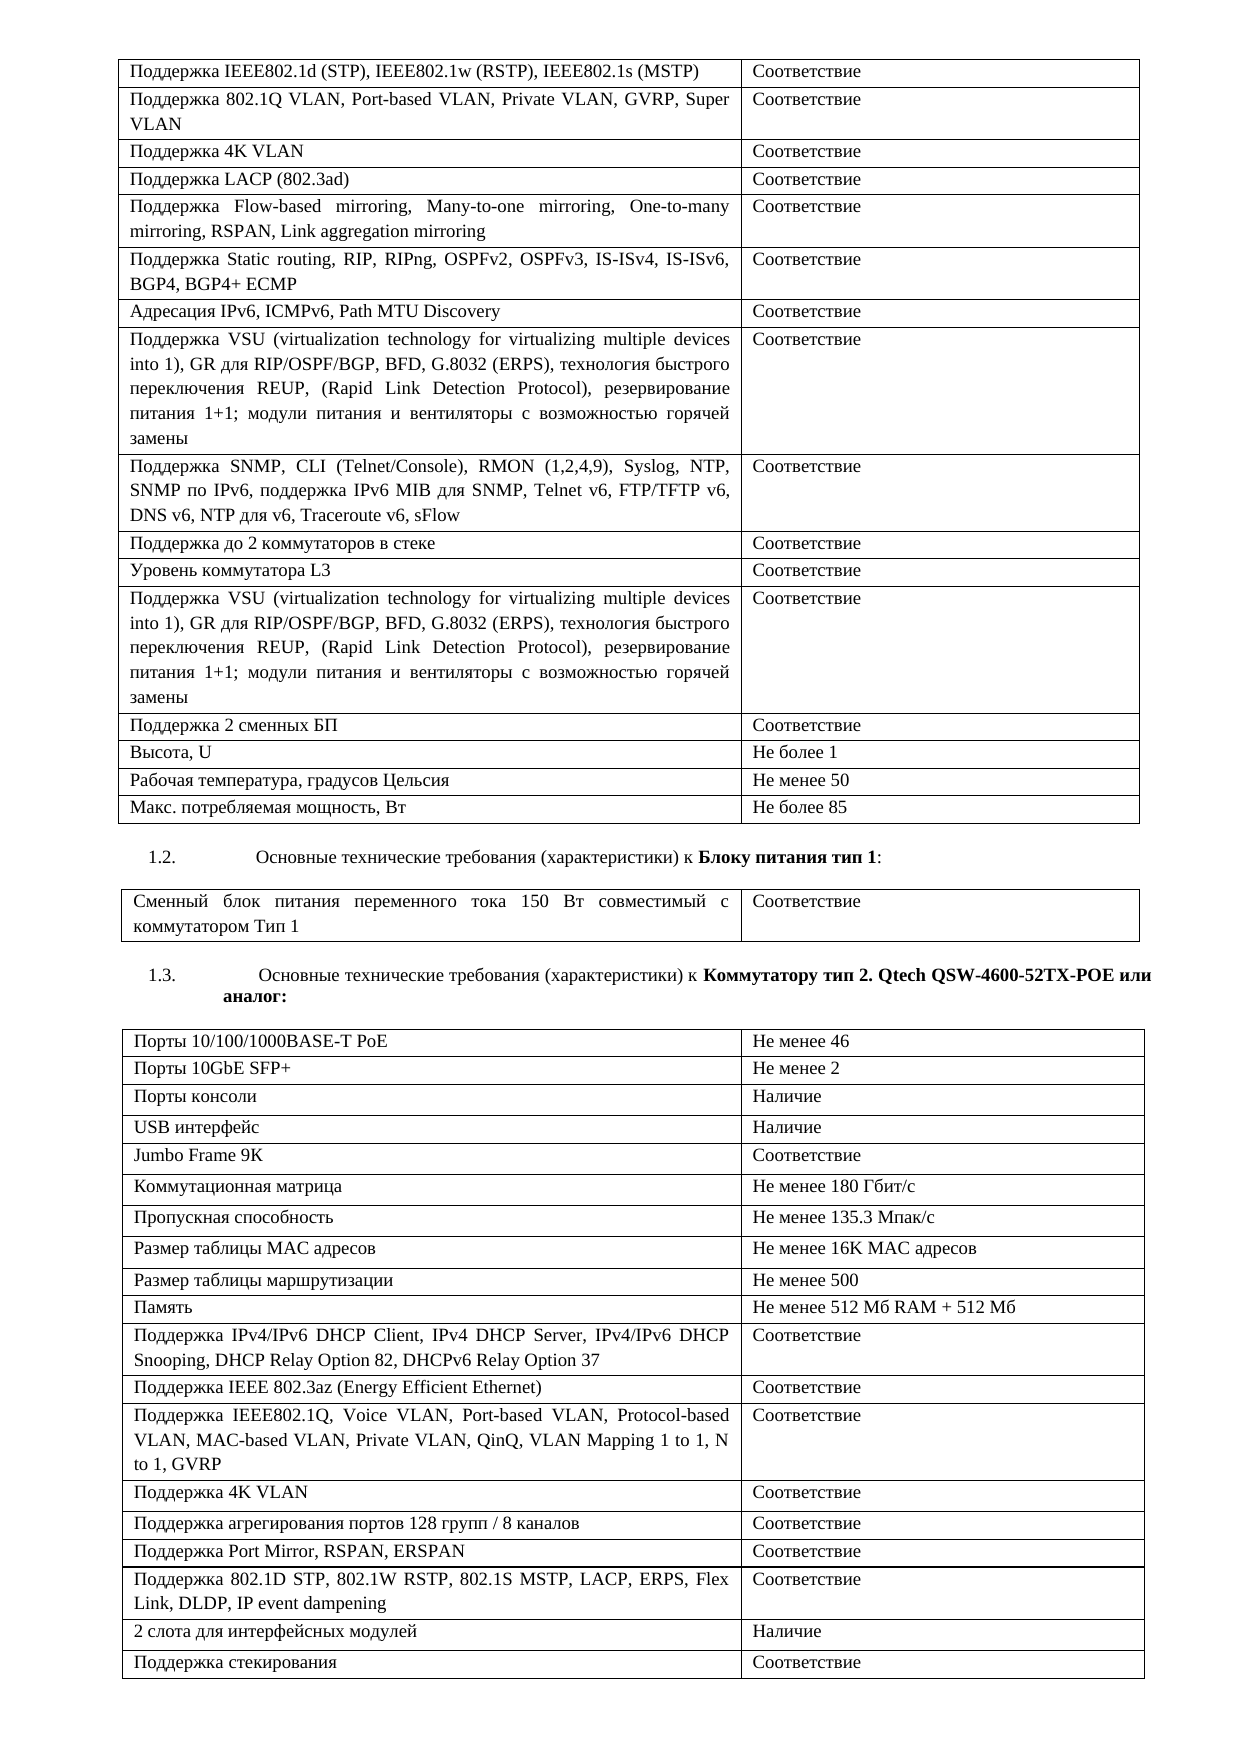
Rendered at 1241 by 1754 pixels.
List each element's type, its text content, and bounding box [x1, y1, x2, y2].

table_cell Поддержка SNMP, CLI (Telnet/Console), RMON (1,2,4,9), Syslog, NTP, SNMP по IPv6, поддержка IPv6 MIB для SNMP, Telnet v6, FTP/TFTP v6, DNS v6, NTP для v6, Traceroute v6, sFlow [119, 455, 741, 531]
list Основные технические требования (характеристики) к Блоку питания тип 1: [148, 846, 1152, 867]
table_cell Поддержка VSU (virtualization technology for virtualizing multiple devices into 1), GR для RIP/OSPF/BGP, BFD, G.8032 (ERPS), технология быстрого переключения REUP, (Rapid Link Detection Protocol), резервирование питания 1+1; модули питания и вентиляторы с возможностью горячей замены [119, 587, 741, 713]
table_cell Поддержка IEEE 802.3az (Energy Efficient Ethernet) [123, 1376, 741, 1403]
table_cell Память [123, 1296, 741, 1323]
table_cell Не менее 50 [742, 769, 1139, 795]
table_cell Наличие [742, 1116, 1144, 1142]
table_cell Порты 10GbE SFP+ [123, 1057, 741, 1084]
table_cell Соответствие [742, 1651, 1144, 1678]
table_cell Размер таблицы MAC адресов [123, 1237, 741, 1267]
table_header Сменный блок питания переменного тока 150 Вт совместимый с коммутатором Тип 1 [122, 890, 741, 941]
table_cell Соответствие [742, 60, 1139, 87]
table_cell Соответствие [742, 195, 1139, 247]
table_cell Не менее 500 [742, 1269, 1144, 1295]
table_cell Коммутационная матрица [123, 1175, 741, 1205]
table_cell Наличие [742, 1085, 1144, 1115]
table_cell Соответствие [742, 88, 1139, 139]
table_cell Не менее 180 Гбит/с [742, 1175, 1144, 1205]
table_cell Поддержка 4K VLAN [119, 140, 741, 167]
table_cell Соответствие [742, 328, 1139, 453]
table_cell 2 слота для интерфейсных модулей [123, 1620, 741, 1650]
table_cell Соответствие [742, 455, 1139, 531]
table_cell Не менее 16K MAC адресов [742, 1237, 1144, 1267]
table_cell Пропускная способность [123, 1206, 741, 1236]
table_cell Поддержка до 2 коммутаторов в стеке [119, 532, 741, 558]
table_cell Не менее 2 [742, 1057, 1144, 1084]
table_header Не менее 46 [742, 1030, 1144, 1056]
table_cell Порты консоли [123, 1085, 741, 1115]
table_cell Поддержка агрегирования портов 128 групп / 8 каналов [123, 1512, 741, 1539]
table_cell Поддержка IPv4/IPv6 DHCP Client, IPv4 DHCP Server, IPv4/IPv6 DHCP Snooping, DHCP Relay Option 82, DHCPv6 Relay Option 37 [123, 1324, 741, 1375]
table_cell Поддержка 802.1Q VLAN, Port-based VLAN, Private VLAN, GVRP, Super VLAN [119, 88, 741, 139]
table_cell Высота, U [119, 741, 741, 768]
table_cell Поддержка LACP (802.3ad) [119, 168, 741, 194]
table_cell Поддержка 802.1D STP, 802.1W RSTP, 802.1S MSTP, LACP, ERPS, Flex Link, DLDP, IP event dampening [123, 1568, 741, 1619]
table_cell Поддержка 2 сменных БП [119, 714, 741, 740]
table_cell Соответствие [742, 714, 1139, 740]
table_cell Соответствие [742, 1144, 1144, 1174]
table_cell Соответствие [742, 1324, 1144, 1375]
table_cell Соответствие [742, 1512, 1144, 1539]
table_cell Соответствие [742, 168, 1139, 194]
table_cell Соответствие [742, 587, 1139, 713]
table_cell Jumbo Frame 9К [123, 1144, 741, 1174]
table_cell Поддержка Port Mirror, RSPAN, ERSPAN [123, 1540, 741, 1566]
table_cell Макс. потребляемая мощность, Вт [119, 796, 741, 823]
table_cell Адресация IPv6, ICMPv6, Path MTU Discovery [119, 300, 741, 327]
table_cell Соответствие [742, 300, 1139, 327]
table_cell Соответствие [742, 1404, 1144, 1480]
table_cell Соответствие [742, 1481, 1144, 1511]
table_cell Поддержка 4K VLAN [123, 1481, 741, 1511]
table_cell Поддержка VSU (virtualization technology for virtualizing multiple devices into 1), GR для RIP/OSPF/BGP, BFD, G.8032 (ERPS), технология быстрого переключения REUP, (Rapid Link Detection Protocol), резервирование питания 1+1; модули питания и вентиляторы с возможностью горячей замены [119, 328, 741, 453]
table_cell Не менее 512 Мб RAM + 512 Мб [742, 1296, 1144, 1323]
table_cell USB интерфейс [123, 1116, 741, 1142]
table_cell Поддержка Static routing, RIP, RIPng, OSPFv2, OSPFv3, IS-ISv4, IS-ISv6, BGP4, BGP4+ ECMP [119, 248, 741, 299]
table_cell Поддержка стекирования [123, 1651, 741, 1678]
table_cell Соответствие [742, 1540, 1144, 1566]
table_header Порты 10/100/1000BASE-T PoE [123, 1030, 741, 1056]
table_cell Поддержка IEEE802.1Q, Voice VLAN, Port-based VLAN, Protocol-based VLAN, MAC-based VLAN, Private VLAN, QinQ, VLAN Mapping 1 to 1, N to 1, GVRP [123, 1404, 741, 1480]
list Основные технические требования (характеристики) к Коммутатору тип 2. Qtech QSW-4600-52TX-POE или аналог: [148, 964, 1152, 1007]
table_cell Не более 1 [742, 741, 1139, 768]
table_cell Поддержка IEEE802.1d (STP), IEEE802.1w (RSTP), IEEE802.1s (MSTP) [119, 60, 741, 87]
table_cell Соответствие [742, 532, 1139, 558]
table_cell Соответствие [742, 140, 1139, 167]
table_cell Поддержка Flow-based mirroring, Many-to-one mirroring, One-to-many mirroring, RSPAN, Link aggregation mirroring [119, 195, 741, 247]
table_cell Уровень коммутатора L3 [119, 559, 741, 586]
table_cell Рабочая температура, градусов Цельсия [119, 769, 741, 795]
table_cell Размер таблицы маршрутизации [123, 1269, 741, 1295]
table_header Соответствие [742, 890, 1139, 941]
table_cell Соответствие [742, 1568, 1144, 1619]
table_cell Наличие [742, 1620, 1144, 1650]
table_cell Не менее 135.3 Мпак/с [742, 1206, 1144, 1236]
table_cell Соответствие [742, 1376, 1144, 1403]
table_cell Не более 85 [742, 796, 1139, 823]
table_cell Соответствие [742, 248, 1139, 299]
table_cell Соответствие [742, 559, 1139, 586]
